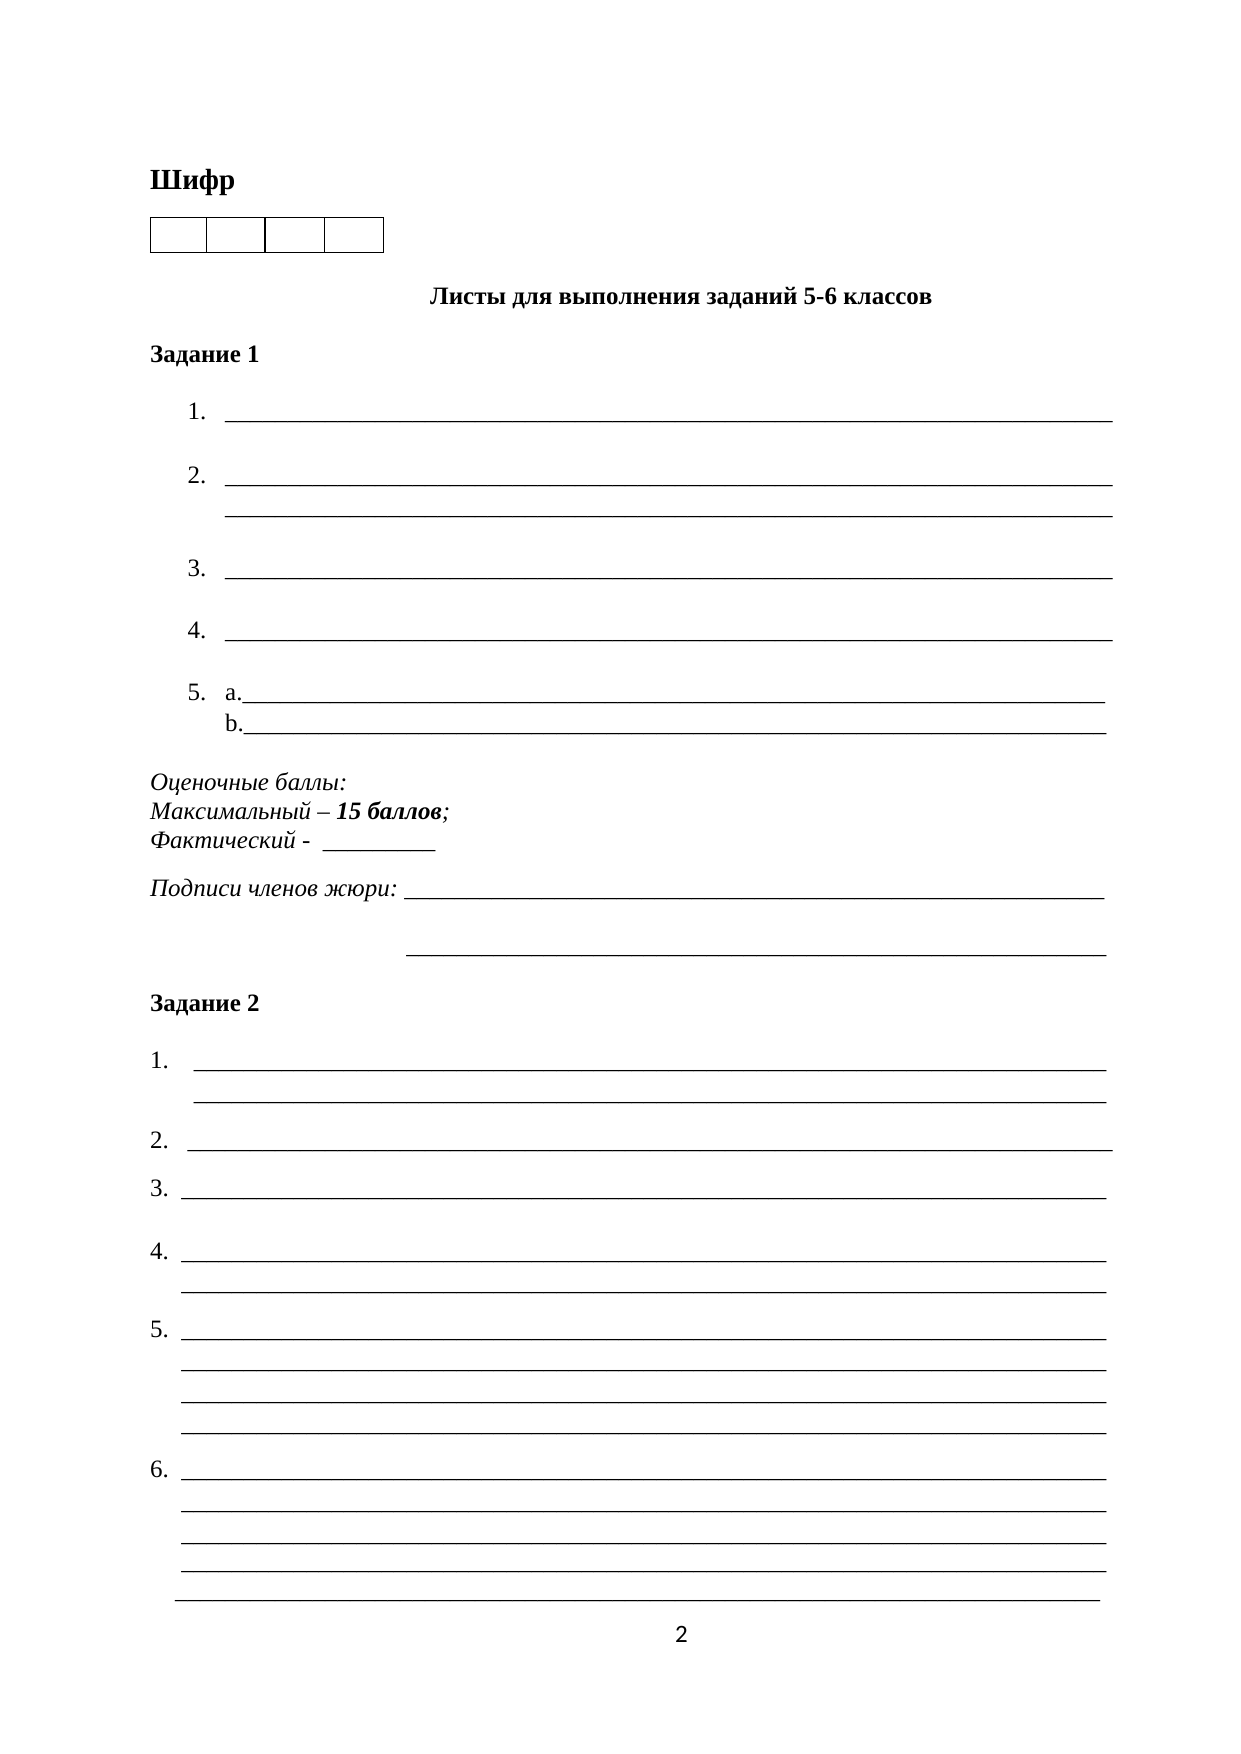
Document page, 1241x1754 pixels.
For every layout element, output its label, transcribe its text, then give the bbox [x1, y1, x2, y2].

text Подписи членов жюри: ________________________________________________________ [150, 873, 1213, 902]
list a._____________________________________________________________________ [187, 677, 1213, 706]
table_header [266, 218, 324, 252]
text _________________________________________________________________________ [150, 1077, 1213, 1106]
text __________________________________________________________________________ [150, 1267, 1213, 1296]
text 6. __________________________________________________________________________ [150, 1454, 1213, 1483]
text Шифр [150, 162, 1213, 196]
list _______________________________________________________________________ [187, 615, 1213, 644]
text __________________________________________________________________________ [150, 1518, 1213, 1546]
text __________________________________________________________________________ [150, 1546, 1213, 1575]
text __________________________________________________________________________ [150, 1575, 1213, 1604]
text __________________________________________________________________________ [150, 1377, 1213, 1406]
text __________________________________________________________________________ [150, 1345, 1213, 1374]
list _______________________________________________________________________ [187, 396, 1213, 425]
text _______________________________________________________________________ [225, 491, 1213, 520]
table_header [325, 218, 383, 252]
text Задание 1 [150, 339, 1213, 368]
text Задание 2 [150, 988, 1213, 1017]
text Оценочные баллы: [150, 767, 1213, 796]
table_header [151, 218, 206, 252]
text Фактический - _________ [150, 825, 1213, 854]
list _______________________________________________________________________ [187, 460, 1213, 489]
text Максимальный – 15 баллов; [150, 796, 1213, 825]
text 4. __________________________________________________________________________ [150, 1236, 1213, 1265]
text 1. _________________________________________________________________________ [150, 1045, 1213, 1074]
text __________________________________________________________________________ [150, 1408, 1213, 1437]
list _______________________________________________________________________ [187, 553, 1213, 582]
text __________________________________________________________________________ [150, 1486, 1213, 1515]
text 2. __________________________________________________________________________ [150, 1125, 1213, 1154]
text ________________________________________________________ [150, 930, 1213, 959]
text 5. __________________________________________________________________________ [150, 1314, 1213, 1342]
text b._____________________________________________________________________ [225, 708, 1213, 737]
text Листы для выполнения заданий 5-6 классов [150, 281, 1213, 310]
text 3. __________________________________________________________________________ [150, 1173, 1213, 1202]
table_header [207, 218, 264, 252]
